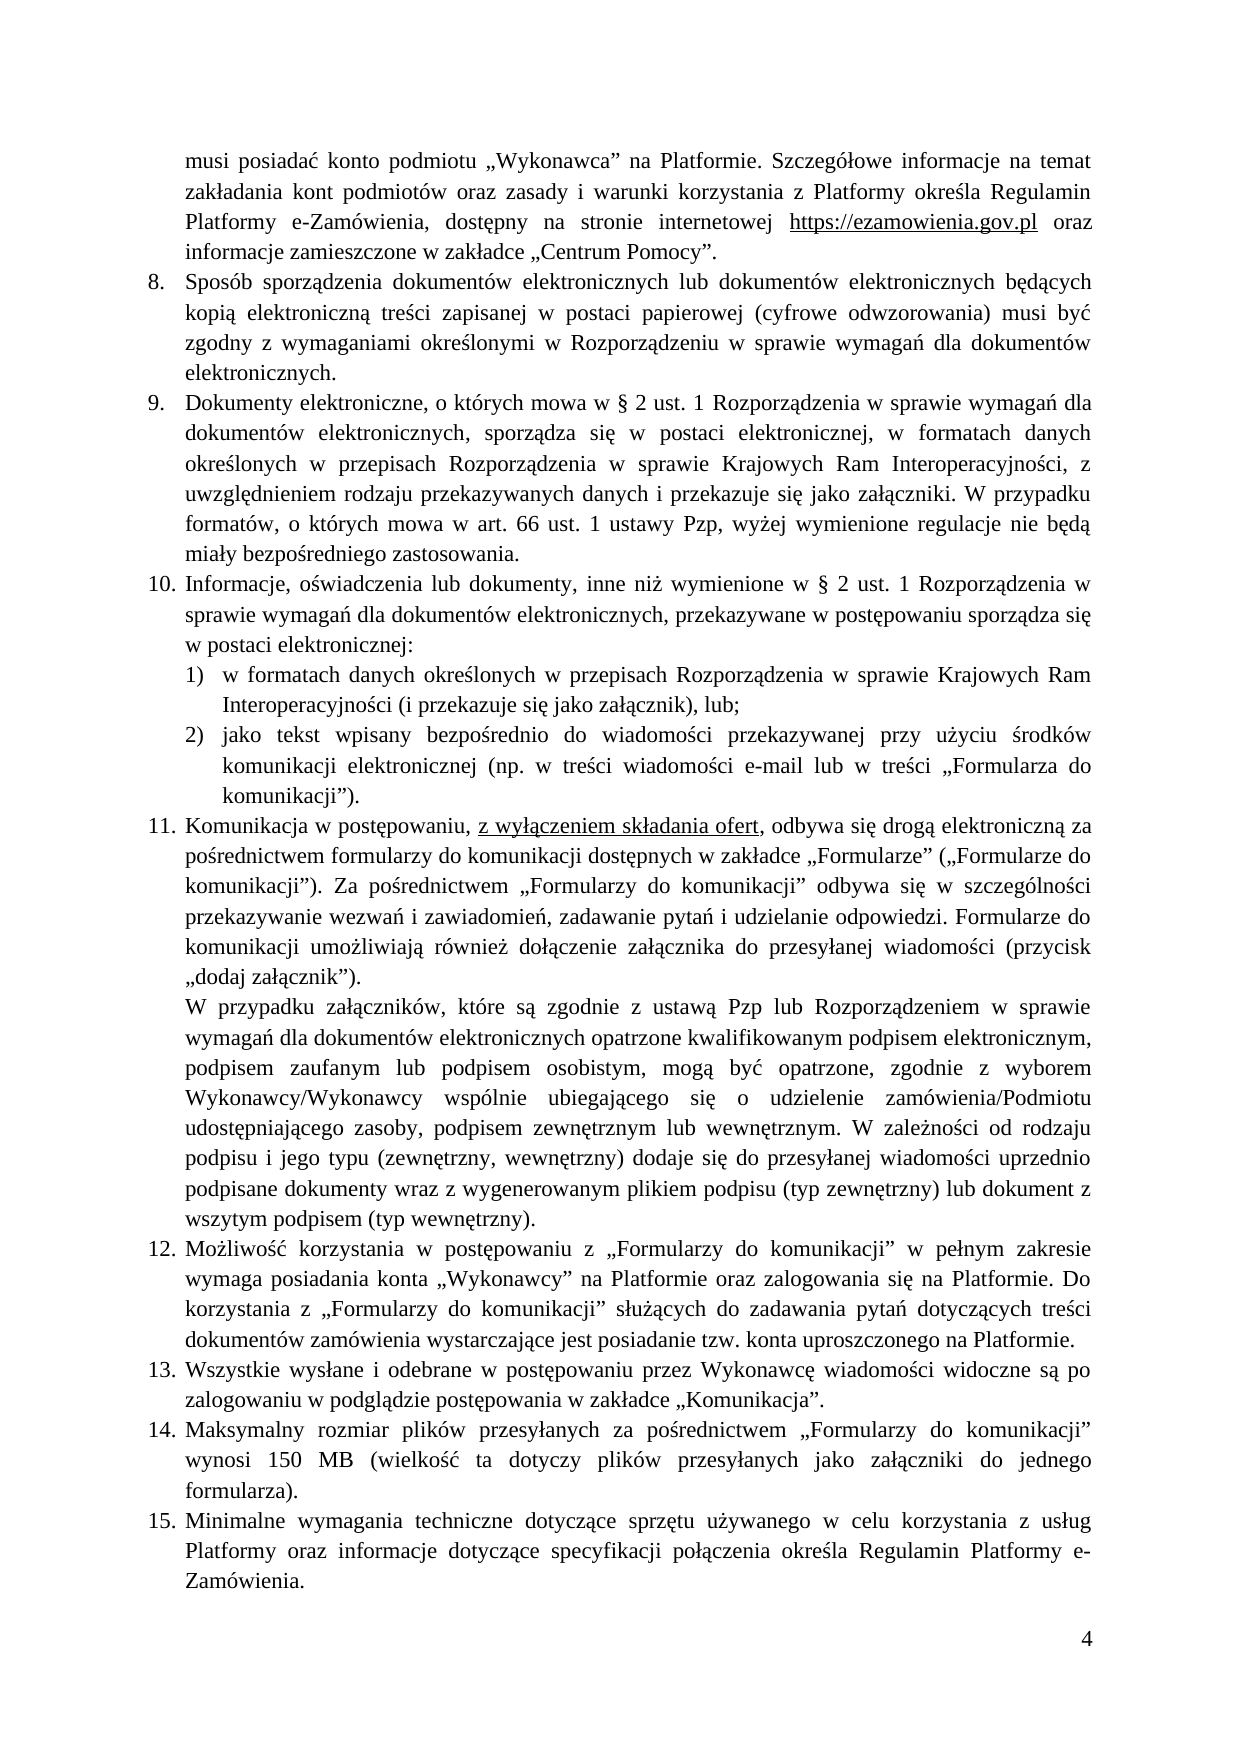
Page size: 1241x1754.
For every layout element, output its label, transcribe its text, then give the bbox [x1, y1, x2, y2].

list Komunikacja w postępowaniu, z wyłączeniem składania ofert, odbywa się drogą elektroniczną za pośrednictwem formularzy do komunikacji dostępnych w zakładce „Formularze” („Formularze do komunikacji”). Za pośrednictwem „Formularzy do komunikacji” odbywa się w szczególności przekazywanie wezwań i zawiadomień, zadawanie pytań i udzielanie odpowiedzi. Formularze do komunikacji umożliwiają również dołączenie załącznika do przesyłanej wiadomości (przycisk „dodaj załącznik”). [148, 812, 1093, 989]
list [148, 148, 1093, 264]
list Minimalne wymagania techniczne dotyczące sprzętu używanego w celu korzystania z usług Platformy oraz informacje dotyczące specyfikacji połączenia określa Regulamin Platformy e-Zamówienia. [148, 1507, 1093, 1594]
list Informacje, oświadczenia lub dokumenty, inne niż wymienione w § 2 ust. 1 Rozporządzenia w sprawie wymagań dla dokumentów elektronicznych, przekazywane w postępowaniu sporządza się w postaci elektronicznej: [148, 571, 1093, 657]
list jako tekst wpisany bezpośrednio do wiadomości przekazywanej przy użyciu środków komunikacji elektronicznej (np. w treści wiadomości e-mail lub w treści „Formularza do komunikacji”). [185, 722, 1093, 808]
list Możliwość korzystania w postępowaniu z „Formularzy do komunikacji” w pełnym zakresie wymaga posiadania konta „Wykonawcy” na Platformie oraz zalogowania się na Platformie. Do korzystania z „Formularzy do komunikacji” służących do zadawania pytań dotyczących treści dokumentów zamówienia wystarczające jest posiadanie tzw. konta uproszczonego na Platformie. [148, 1235, 1093, 1352]
list Dokumenty elektroniczne, o których mowa w § 2 ust. 1 Rozporządzenia w sprawie wymagań dla dokumentów elektronicznych, sporządza się w postaci elektronicznej, w formatach danych określonych w przepisach Rozporządzenia w sprawie Krajowych Ram Interoperacyjności, z uwzględnieniem rodzaju przekazywanych danych i przekazuje się jako załączniki. W przypadku formatów, o których mowa w art. 66 ust. 1 ustawy Pzp, wyżej wymienione regulacje nie będą miały bezpośredniego zastosowania. [148, 389, 1093, 567]
text W przypadku załączników, które są zgodnie z ustawą Pzp lub Rozporządzeniem w sprawie wymagań dla dokumentów elektronicznych opatrzone kwalifikowanym podpisem elektronicznym, podpisem zaufanym lub podpisem osobistym, mogą być opatrzone, zgodnie z wyborem Wykonawcy/Wykonawcy wspólnie ubiegającego się o udzielenie zamówienia/Podmiotu udostępniającego zasoby, podpisem zewnętrznym lub wewnętrznym. W zależności od rodzaju podpisu i jego typu (zewnętrzny, wewnętrzny) dodaje się do przesyłanej wiadomości uprzednio podpisane dokumenty wraz z wygenerowanym plikiem podpisu (typ zewnętrzny) lub dokument z wszytym podpisem (typ wewnętrzny). [185, 993, 1093, 1231]
list w formatach danych określonych w przepisach Rozporządzenia w sprawie Krajowych Ram Interoperacyjności (i przekazuje się jako załącznik), lub; [185, 661, 1093, 718]
list Wszystkie wysłane i odebrane w postępowaniu przez Wykonawcę wiadomości widoczne są po zalogowaniu w podglądzie postępowania w zakładce „Komunikacja”. [148, 1356, 1093, 1412]
list Sposób sporządzenia dokumentów elektronicznych lub dokumentów elektronicznych będących kopią elektroniczną treści zapisanej w postaci papierowej (cyfrowe odwzorowania) musi być zgodny z wymaganiami określonymi w Rozporządzeniu w sprawie wymagań dla dokumentów elektronicznych. [148, 268, 1093, 385]
list Maksymalny rozmiar plików przesyłanych za pośrednictwem „Formularzy do komunikacji” wynosi 150 MB (wielkość ta dotyczy plików przesyłanych jako załączniki do jednego formularza). [148, 1416, 1093, 1503]
